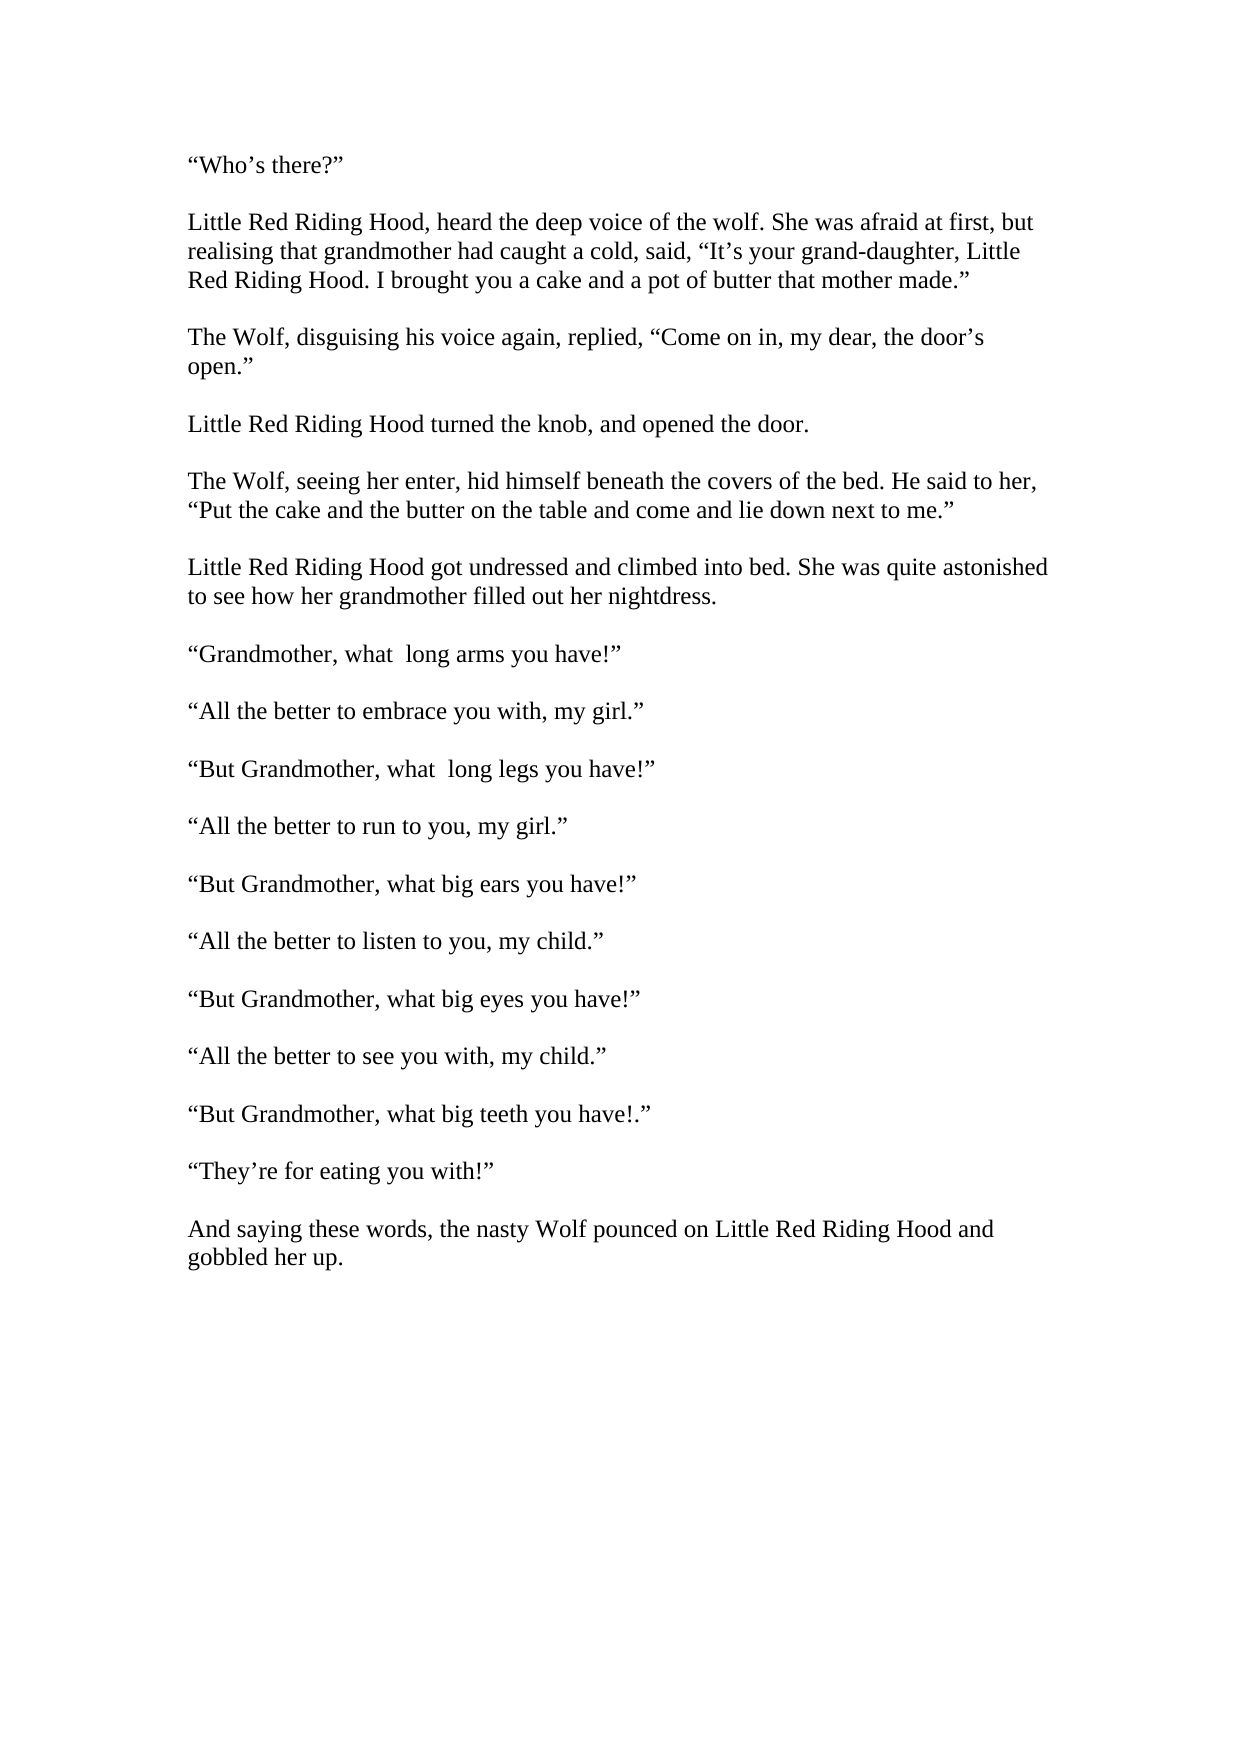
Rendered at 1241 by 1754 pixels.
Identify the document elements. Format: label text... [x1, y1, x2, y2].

text “Grandmother, what long arms you have!” [187, 639, 1053, 667]
text The Wolf, disguising his voice again, replied, “Come on in, my dear, the door’s open.” [187, 322, 1053, 380]
text “They’re for eating you with!” [187, 1156, 1053, 1185]
text “But Grandmother, what long legs you have!” [187, 754, 1053, 782]
text The Wolf, seeing her enter, hid himself beneath the covers of the bed. He said to her, “Put the cake and the butter on the table and come and lie down next to me.” [187, 466, 1053, 524]
text “All the better to see you with, my child.” [187, 1041, 1053, 1070]
text Little Red Riding Hood turned the knob, and opened the door. [187, 409, 1053, 437]
text “Who’s there?” [187, 150, 1053, 179]
text “But Grandmother, what big ears you have!” [187, 869, 1053, 897]
text And saying these words, the nasty Wolf pounced on Little Red Riding Hood and gobbled her up. [187, 1214, 1053, 1271]
text “All the better to listen to you, my child.” [187, 926, 1053, 955]
text “But Grandmother, what big teeth you have!.” [187, 1099, 1053, 1127]
text “All the better to embrace you with, my girl.” [187, 696, 1053, 725]
text “But Grandmother, what big eyes you have!” [187, 984, 1053, 1012]
text “All the better to run to you, my girl.” [187, 811, 1053, 840]
text Little Red Riding Hood got undressed and climbed into bed. She was quite astonished to see how her grandmother filled out her nightdress. [187, 552, 1053, 610]
text Little Red Riding Hood, heard the deep voice of the wolf. She was afraid at first, but realising that grandmother had caught a cold, said, “It’s your grand-daughter, Little Red Riding Hood. I brought you a cake and a pot of butter that mother made.” [187, 207, 1053, 294]
